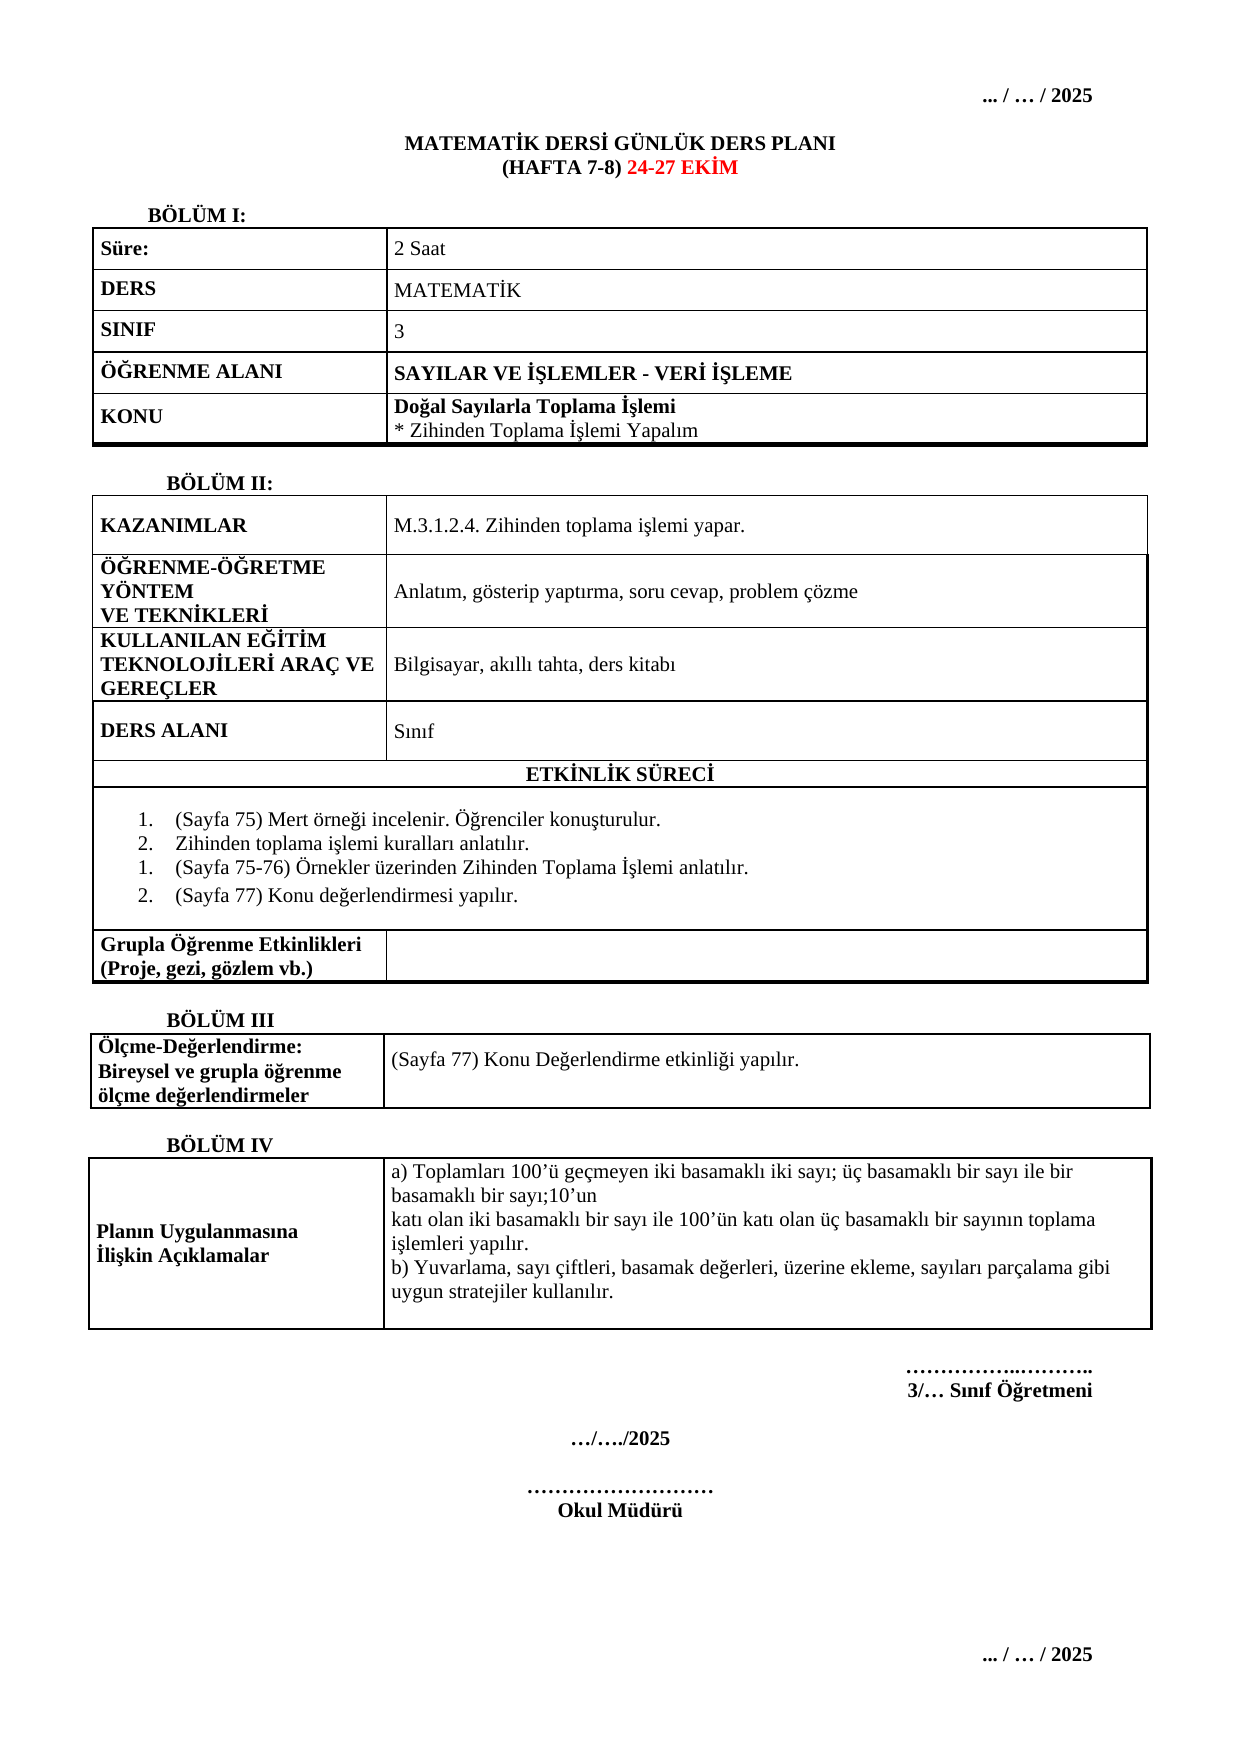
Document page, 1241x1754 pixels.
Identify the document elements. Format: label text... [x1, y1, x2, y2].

table_header a) Toplamları 100’ü geçmeyen iki basamaklı iki sayı; üç basamaklı bir sayı ile bir basamaklı bir sayı;10’un katı olan iki basamaklı bir sayı ile 100’ün katı olan üç basamaklı bir sayının toplama işlemleri yapılır. b) Yuvarlama, sayı çiftleri, basamak değerleri, üzerine ekleme, sayıları parçalama gibi uygun stratejiler kullanılır. [385, 1159, 1150, 1327]
text ……………..……….. [148, 1353, 1092, 1378]
table_cell DERS ALANI [94, 702, 386, 759]
table_cell ÖĞRENME ALANI [94, 353, 386, 392]
table_header Süre: [94, 229, 386, 268]
table_cell ÖĞRENME-ÖĞRETME YÖNTEM VE TEKNİKLERİ [93, 555, 386, 627]
table_cell Sınıf [387, 702, 1146, 759]
subtitle BÖLÜM IV [148, 1133, 1092, 1157]
table_cell KULLANILAN EĞİTİM TEKNOLOJİLERİ ARAÇ VE GEREÇLER [93, 628, 386, 700]
table_cell Anlatım, gösterip yaptırma, soru cevap, problem çözme [387, 555, 1146, 627]
text Okul Müdürü [148, 1498, 1092, 1522]
table_cell Bilgisayar, akıllı tahta, ders kitabı [387, 628, 1146, 700]
table_header Ölçme-Değerlendirme: Bireysel ve grupla öğrenme ölçme değerlendirmeler [92, 1035, 383, 1107]
table_header M.3.1.2.4. Zihinden toplama işlemi yapar. [387, 496, 1147, 553]
table_cell SINIF [94, 311, 386, 351]
text ... / … / 2025 [148, 83, 1092, 107]
table_header Planın Uygulanmasına İlişkin Açıklamalar [90, 1159, 383, 1327]
text …/…./2025 [148, 1426, 1092, 1450]
table_cell (Sayfa 75) Mert örneği incelenir. Öğrenciler konuşturulur. Zihinden toplama işlemi kuralları anlatılır. (Sayfa 75-76) Örnekler üzerinden Zihinden Toplama İşlemi anlatılır. (Sayfa 77) Konu değerlendirmesi yapılır. [94, 788, 1146, 929]
table_cell Doğal Sayılarla Toplama İşlemi * Zihinden Toplama İşlemi Yapalım [388, 394, 1146, 442]
table_cell Grupla Öğrenme Etkinlikleri (Proje, gezi, gözlem vb.) [94, 931, 386, 979]
table_header KAZANIMLAR [93, 496, 386, 553]
text BÖLÜM II: [148, 471, 1092, 495]
table_cell KONU [94, 394, 386, 442]
table_header (Sayfa 77) Konu Değerlendirme etkinliği yapılır. [385, 1035, 1149, 1107]
subtitle BÖLÜM III [148, 1008, 1092, 1032]
text ……………………… [148, 1474, 1092, 1498]
text ... / … / 2025 [148, 1642, 1092, 1666]
table_cell [387, 931, 1146, 979]
table_cell SAYILAR VE İŞLEMLER - VERİ İŞLEME [388, 353, 1146, 392]
table_cell DERS [94, 270, 386, 310]
text 3/… Sınıf Öğretmeni [148, 1378, 1092, 1402]
text BÖLÜM I: [148, 203, 1092, 227]
table_cell ETKİNLİK SÜRECİ [94, 761, 1146, 786]
table_cell MATEMATİK [388, 270, 1146, 310]
table_header 2 Saat [388, 229, 1146, 268]
text (HAFTA 7-8) 24-27 EKİM [148, 155, 1092, 179]
table_cell 3 [388, 311, 1146, 351]
text MATEMATİK DERSİ GÜNLÜK DERS PLANI [148, 131, 1092, 155]
